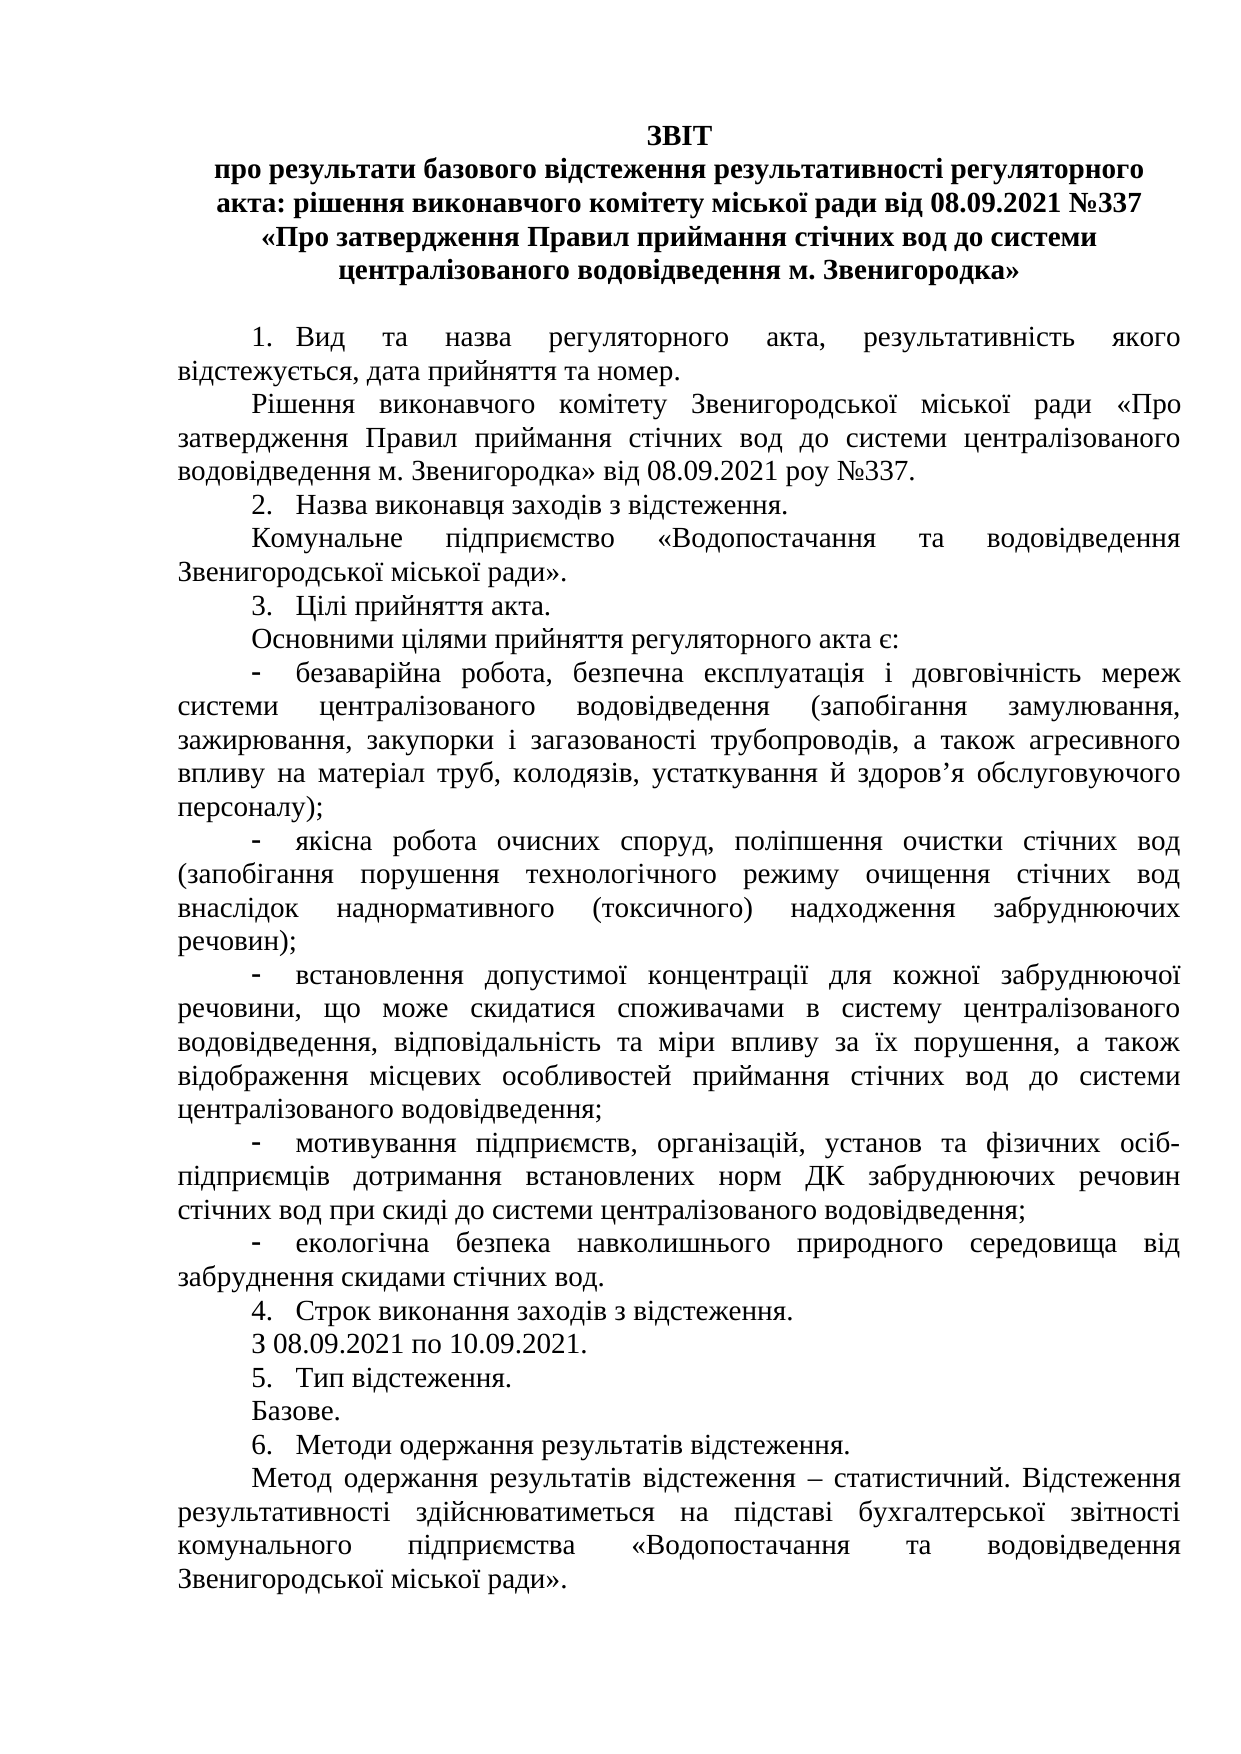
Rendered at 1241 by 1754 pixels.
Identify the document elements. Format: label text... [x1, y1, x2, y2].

list Тип відстеження. [177, 1360, 1181, 1393]
text Базове. [177, 1393, 1181, 1427]
text «Про затвердження Правил приймання стічних вод до системи централізованого водовідведення м. Звенигородка» [177, 219, 1181, 286]
text З 08.09.2021 по 10.09.2021. [177, 1326, 1181, 1360]
list Методи одержання результатів відстеження. [177, 1427, 1181, 1460]
list екологічна безпека навколишнього природного середовища від забруднення скидами стічних вод. [177, 1225, 1181, 1293]
text Метод одержання результатів відстеження – статистичний. Відстеження результативності здійснюватиметься на підставі бухгалтерської звітності комунального підприємства «Водопостачання та водовідведення Звенигородської міської ради». [177, 1460, 1181, 1594]
list мотивування підприємств, організацій, установ та фізичних осіб-підприємців дотримання встановлених норм ДК забруднюючих речовин стічних вод при скиді до системи централізованого водовідведення; [177, 1125, 1181, 1225]
list якісна робота очисних споруд, поліпшення очистки стічних вод (запобігання порушення технологічного режиму очищення стічних вод внаслідок наднормативного (токсичного) надходження забруднюючих речовин); [177, 823, 1181, 957]
list Цілі прийняття акта. [177, 588, 1181, 621]
text ЗВІТ [177, 118, 1181, 152]
list встановлення допустимої концентрації для кожної забруднюючої речовини, що може скидатися споживачами в систему централізованого водовідведення, відповідальність та міри впливу за їх порушення, а також відображення місцевих особливостей приймання стічних вод до системи централізованого водовідведення; [177, 957, 1181, 1125]
list безаварійна робота, безпечна експлуатація і довговічність мереж системи централізованого водовідведення (запобігання замулювання, зажирювання, закупорки і загазованості трубопроводів, а також агресивного впливу на матеріал труб, колодязів, устаткування й здоров’я обслуговуючого персоналу); [177, 655, 1181, 823]
list Строк виконання заходів з відстеження. [177, 1293, 1181, 1326]
text Основними цілями прийняття регуляторного акта є: [177, 621, 1181, 655]
list Вид та назва регуляторного акта, результативність якого відстежується, дата прийняття та номер. [177, 319, 1181, 386]
text Комунальне підприємство «Водопостачання та водовідведення Звенигородської міської ради». [177, 521, 1181, 588]
list Назва виконавця заходів з відстеження. [177, 487, 1181, 521]
text Рішення виконавчого комітету Звенигородської міської ради «Про затвердження Правил приймання стічних вод до системи централізованого водовідведення м. Звенигородка» від 08.09.2021 роу №337. [177, 386, 1181, 487]
text про результати базового відстеження результативності регуляторного акта: рішення виконавчого комітету міської ради від 08.09.2021 №337 [177, 152, 1181, 219]
